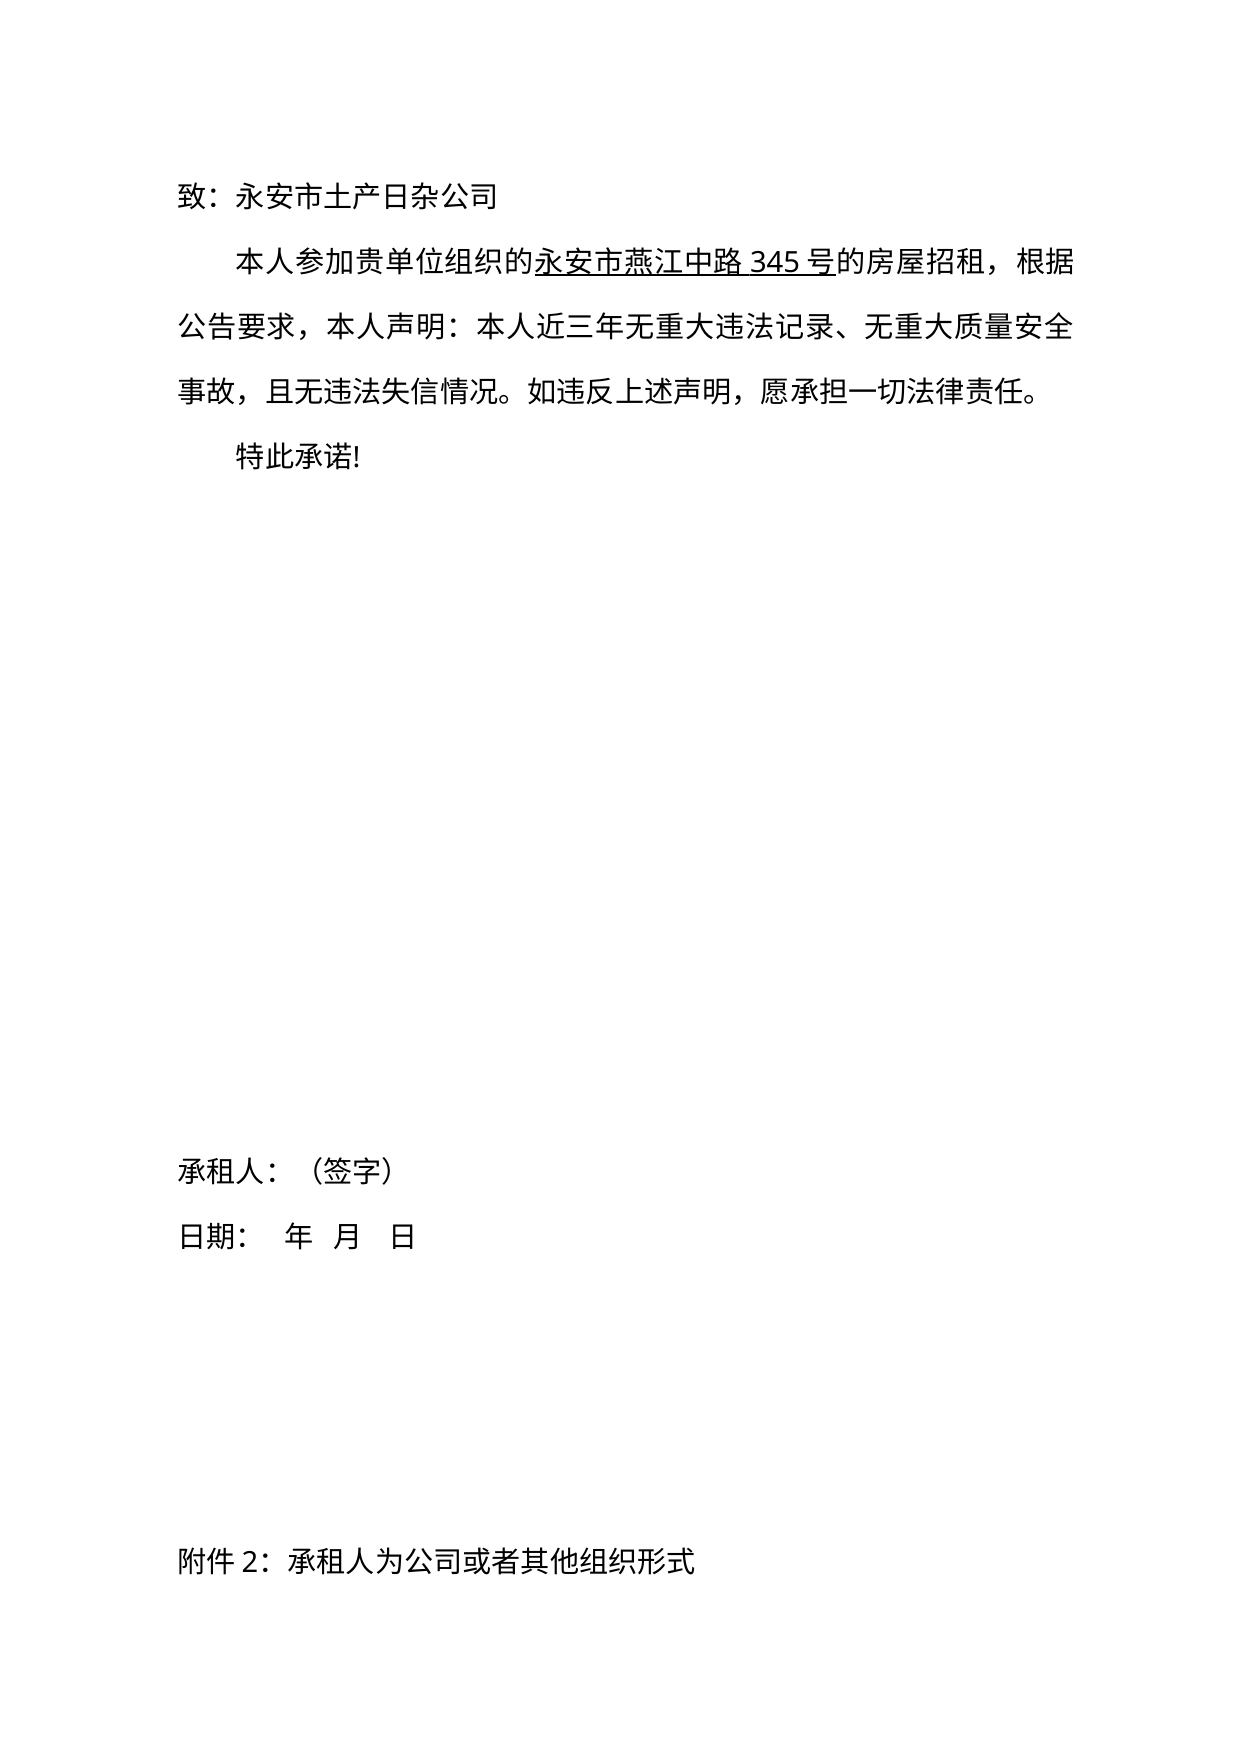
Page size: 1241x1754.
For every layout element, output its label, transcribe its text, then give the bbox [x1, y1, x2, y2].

text 本人参加贵单位组织的永安市燕江中路345号的房屋招租，根据公告要求，本人声明：本人近三年无重大违法记录、无重大质量安全事故，且无违法失信情况。如违反上述声明，愿承担一切法律责任。 [177, 227, 1075, 422]
text 承租人：（签字） [177, 1137, 1075, 1202]
list 致：永安市土产日杂公司 [177, 162, 1075, 227]
list 特此承诺! [177, 422, 1075, 487]
text 日期： 年 月 日 [177, 1202, 1075, 1267]
text 附件2：承租人为公司或者其他组织形式 [177, 1527, 1075, 1592]
